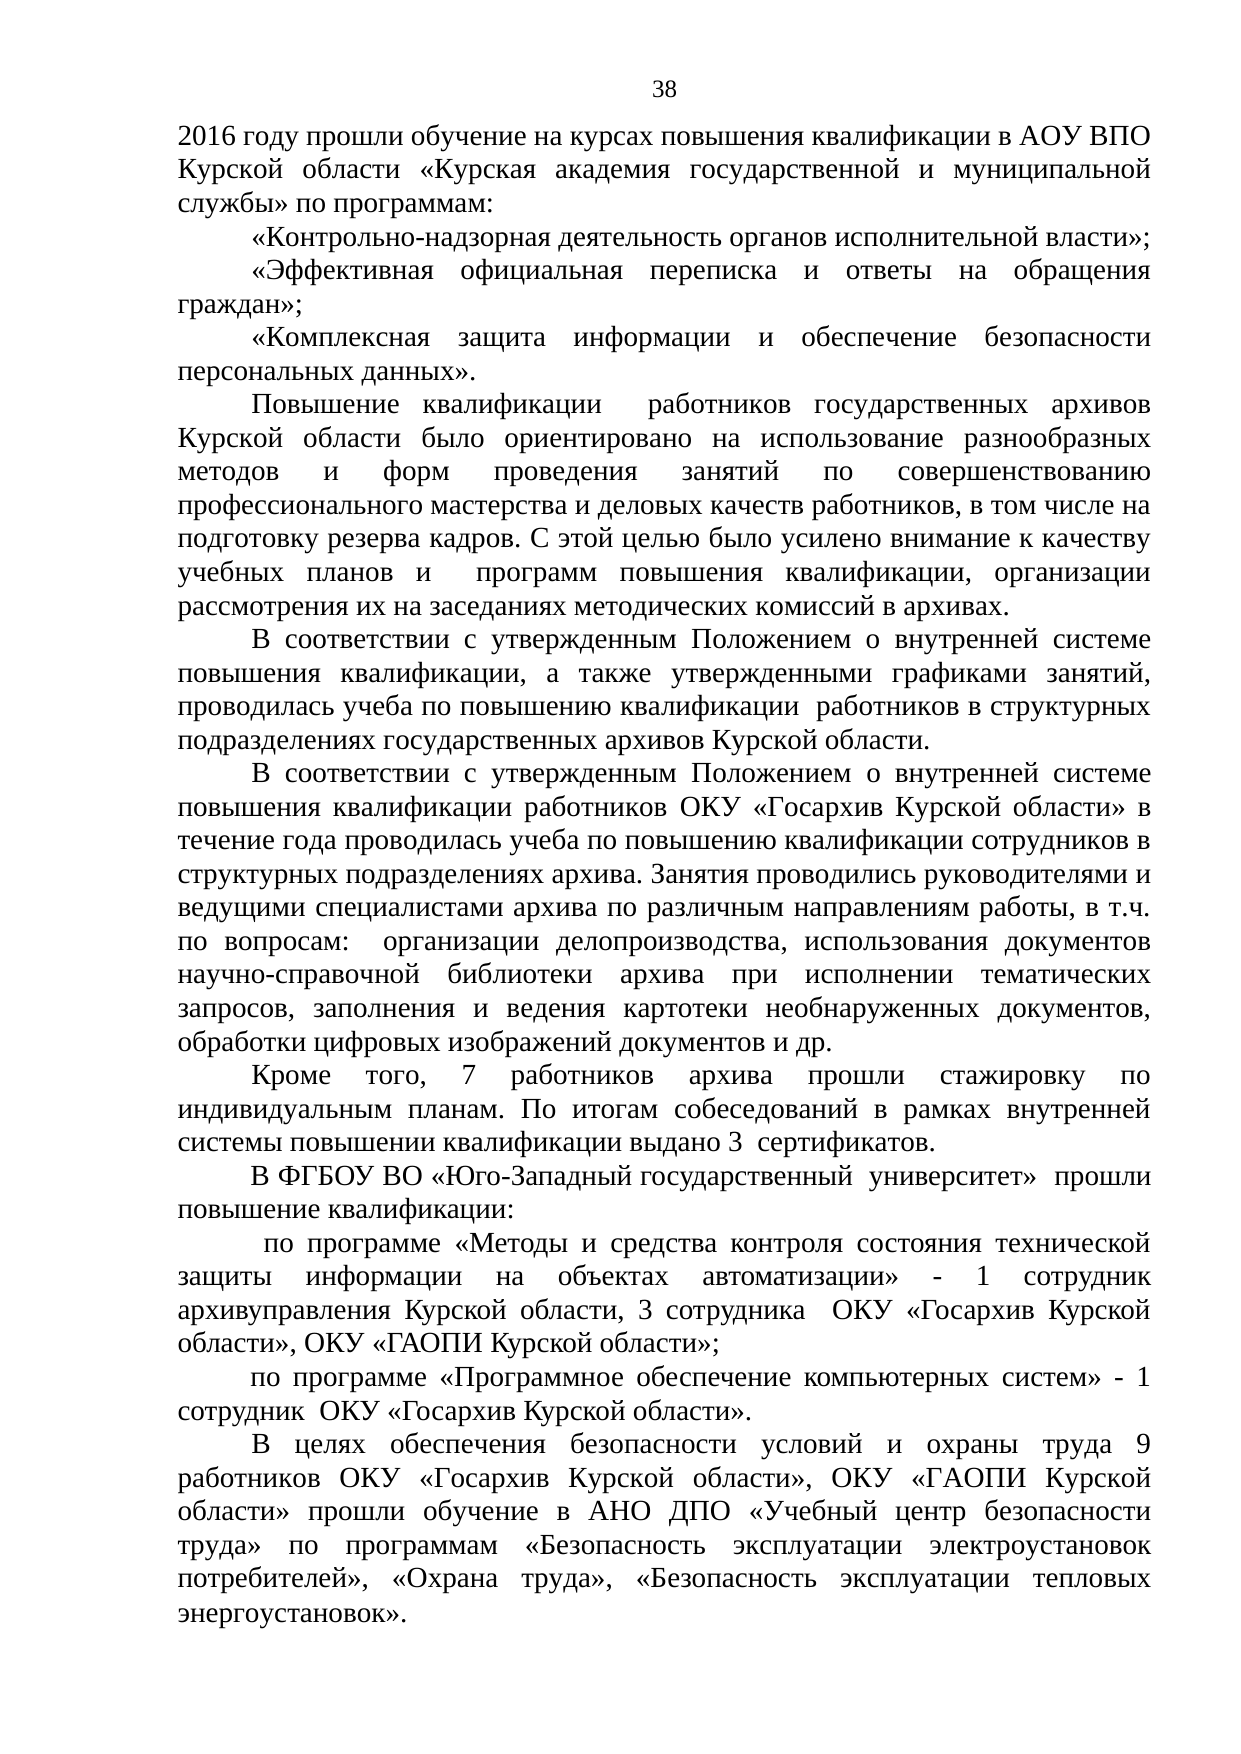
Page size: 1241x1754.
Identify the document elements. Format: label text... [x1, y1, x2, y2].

text «Комплексная защита информации и обеспечение безопасности персональных данных». [177, 319, 1152, 386]
text по программе «Методы и средства контроля состояния технической защиты информации на объектах автоматизации» - 1 сотрудник архивуправления Курской области, 3 сотрудника ОКУ «Госархив Курской области», ОКУ «ГАОПИ Курской области»; [177, 1225, 1152, 1359]
text по программе «Программное обеспечение компьютерных систем» - 1 сотрудник ОКУ «Госархив Курской области». [177, 1359, 1152, 1426]
text В целях обеспечения безопасности условий и охраны труда 9 работников ОКУ «Госархив Курской области», ОКУ «ГАОПИ Курской области» прошли обучение в АНО ДПО «Учебный центр безопасности труда» по программам «Безопасность эксплуатации электроустановок потребителей», «Охрана труда», «Безопасность эксплуатации тепловых энергоустановок». [177, 1426, 1152, 1629]
text В соответствии с утвержденным Положением о внутренней системе повышения квалификации, а также утвержденными графиками занятий, проводилась учеба по повышению квалификации работников в структурных подразделениях государственных архивов Курской области. [177, 621, 1152, 755]
text «Эффективная официальная переписка и ответы на обращения граждан»; [177, 252, 1152, 319]
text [177, 118, 1152, 219]
text Кроме того, 7 работников архива прошли стажировку по индивидуальным планам. По итогам собеседований в рамках внутренней системы повышении квалификации выдано 3 сертификатов. [177, 1057, 1152, 1158]
text В ФГБОУ ВО «Юго-Западный государственный университет» прошли повышение квалификации: [177, 1158, 1152, 1225]
text В соответствии с утвержденным Положением о внутренней системе повышения квалификации работников ОКУ «Госархив Курской области» в течение года проводилась учеба по повышению квалификации сотрудников в структурных подразделениях архива. Занятия проводились руководителями и ведущими специалистами архива по различным направлениям работы, в т.ч. по вопросам: организации делопроизводства, использования документов научно-справочной библиотеки архива при исполнении тематических запросов, заполнения и ведения картотеки необнаруженных документов, обработки цифровых изображений документов и др. [177, 755, 1152, 1057]
text «Контрольно-надзорная деятельность органов исполнительной власти»; [177, 219, 1152, 252]
text Повышение квалификации работников государственных архивов Курской области было ориентировано на использование разнообразных методов и форм проведения занятий по совершенствованию профессионального мастерства и деловых качеств работников, в том числе на подготовку резерва кадров. С этой целью было усилено внимание к качеству учебных планов и программ повышения квалификации, организации рассмотрения их на заседаниях методических комиссий в архивах. [177, 386, 1152, 621]
